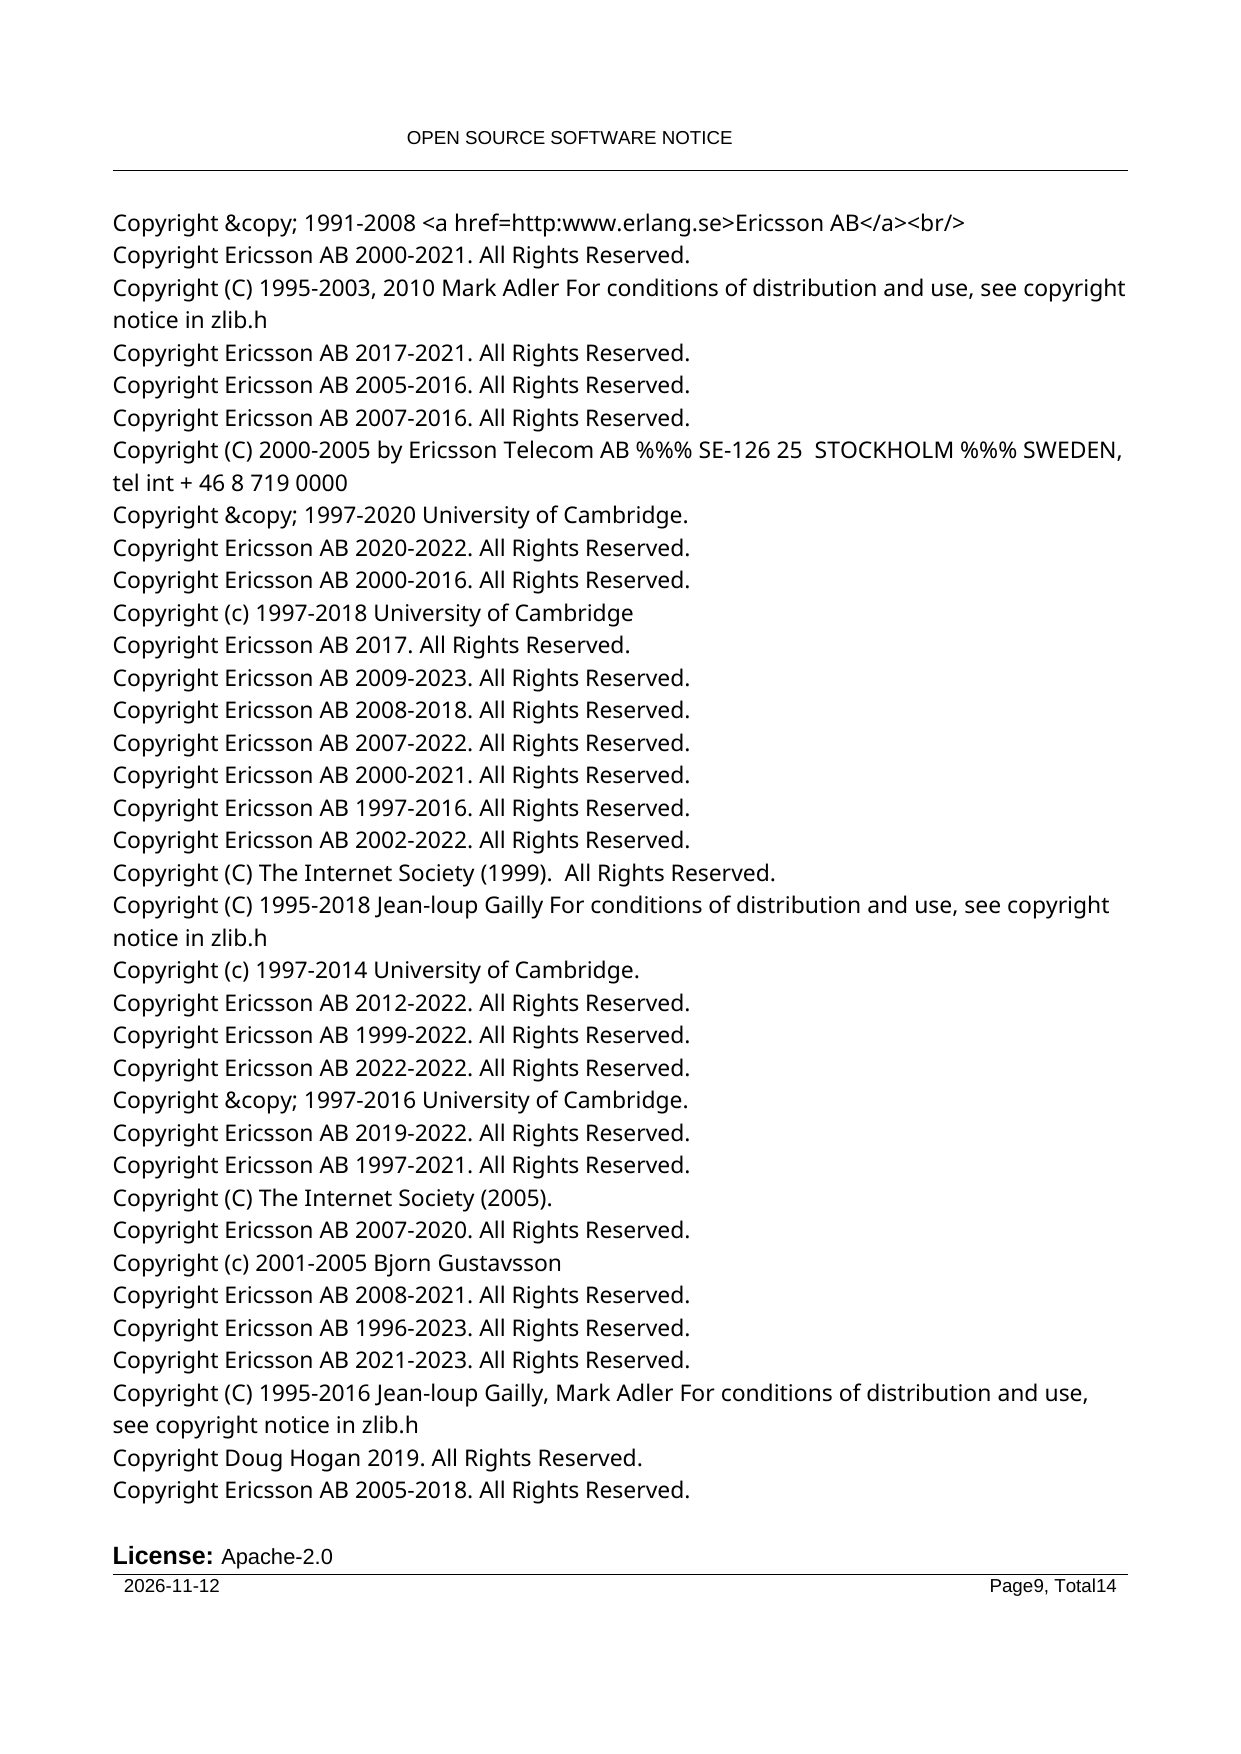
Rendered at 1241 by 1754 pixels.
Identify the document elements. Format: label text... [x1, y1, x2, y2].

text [112, 206, 1128, 1539]
text License: Apache-2.0 [112, 1539, 1128, 1571]
